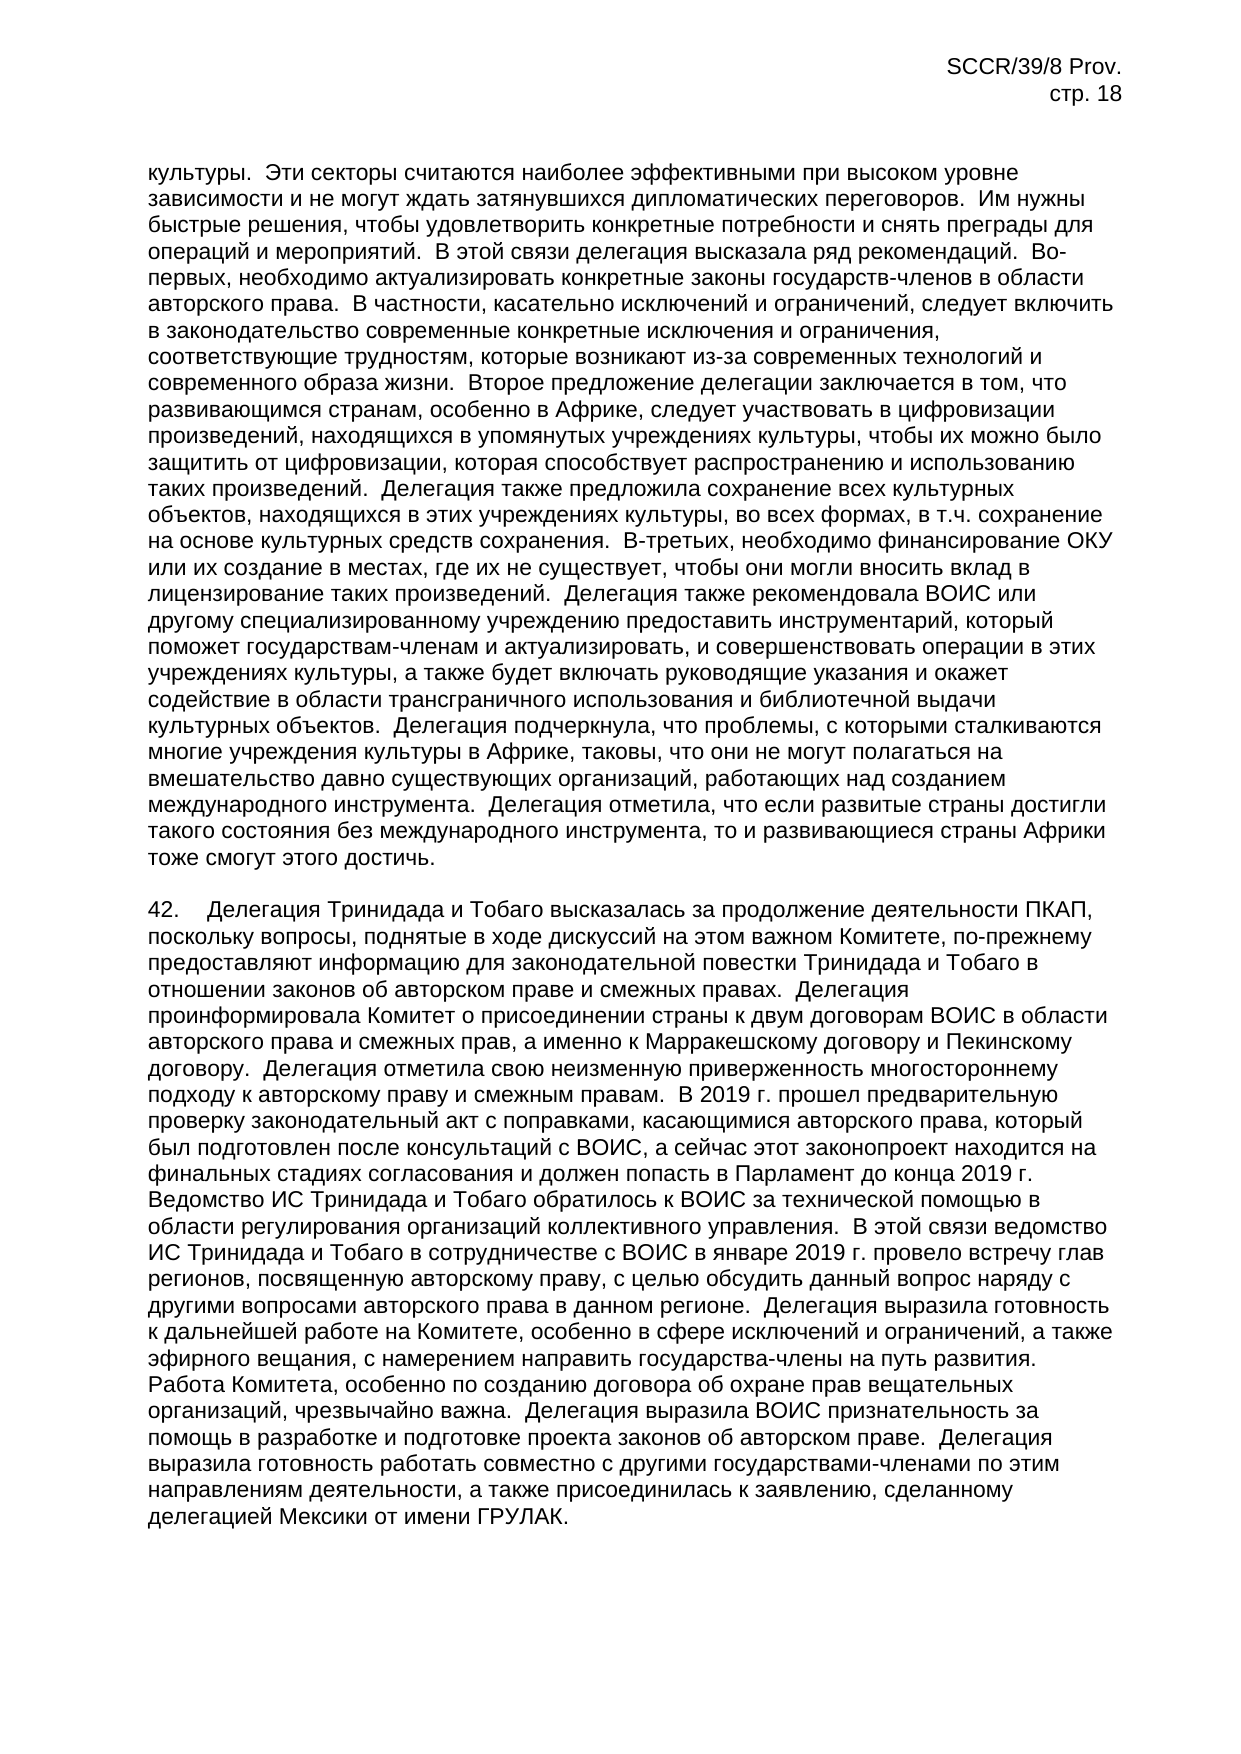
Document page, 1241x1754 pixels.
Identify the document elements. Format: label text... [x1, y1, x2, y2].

list Делегация Тринидада и Тобаго высказалась за продолжение деятельности ПКАП, поскольку вопросы, поднятые в ходе дискуссий на этом важном Комитете, по-прежнему предоставляют информацию для законодательной повестки Тринидада и Тобаго в отношении законов об авторском праве и смежных правах. Делегация проинформировала Комитет о присоединении страны к двум договорам ВОИС в области авторского права и смежных прав, а именно к Марракешскому договору и Пекинскому договору. Делегация отметила свою неизменную приверженность многостороннему подходу к авторскому праву и смежным правам. В 2019 г. прошел предварительную проверку законодательный акт с поправками, касающимися авторского права, который был подготовлен после консультаций с ВОИС, а сейчас этот законопроект находится на финальных стадиях согласования и должен попасть в Парламент до конца 2019 г. Ведомство ИС Тринидада и Тобаго обратилось к ВОИС за технической помощью в области регулирования организаций коллективного управления. В этой связи ведомство ИС Тринидада и Тобаго в сотрудничестве с ВОИС в январе 2019 г. провело встречу глав регионов, посвященную авторскому праву, с целью обсудить данный вопрос наряду с другими вопросами авторского права в данном регионе. Делегация выразила готовность к дальнейшей работе на Комитете, особенно в сфере исключений и ограничений, а также эфирного вещания, с намерением направить государства-члены на путь развития. Работа Комитета, особенно по созданию договора об охране прав вещательных организаций, чрезвычайно важна. Делегация выразила ВОИС признательность за помощь в разработке и подготовке проекта законов об авторском праве. Делегация выразила готовность работать совместно с другими государствами-членами по этим направлениям деятельности, а также присоединилась к заявлению, сделанному делегацией Мексики от имени ГРУЛАК. [148, 896, 1122, 1529]
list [148, 158, 1122, 870]
